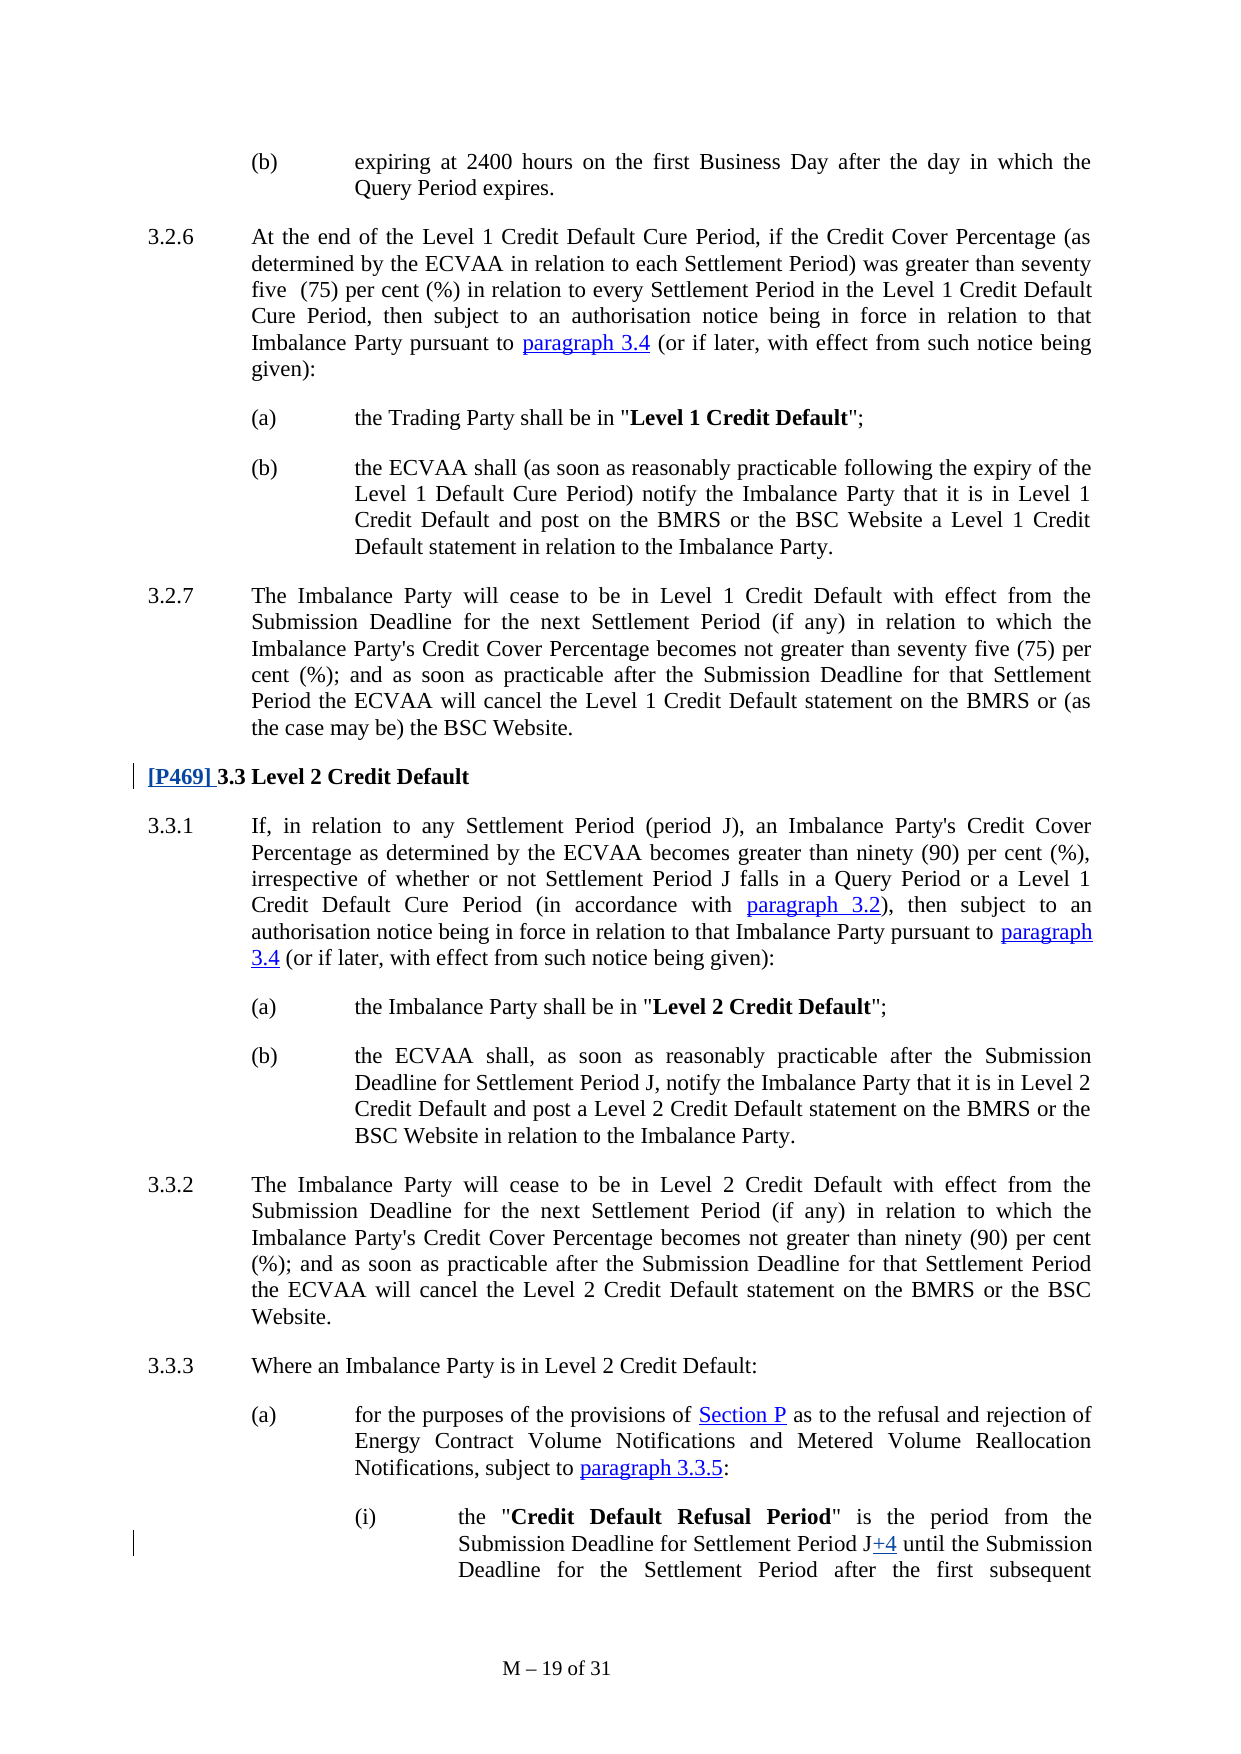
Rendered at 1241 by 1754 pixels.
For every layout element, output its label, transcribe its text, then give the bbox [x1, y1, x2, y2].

text 3.3.1 If, in relation to any Settlement Period (period J), an Imbalance Party's Credit Cover Percentage as determined by the ECVAA becomes greater than ninety (90) per cent (%), irrespective of whether or not Settlement Period J falls in a Query Period or a Level 1 Credit Default Cure Period (in accordance with paragraph 3.2), then subject to an authorisation notice being in force in relation to that Imbalance Party pursuant to paragraph 3.4 (or if later, with effect from such notice being given): [148, 812, 1092, 970]
text 3.2.6 At the end of the Level 1 Credit Default Cure Period, if the Credit Cover Percentage (as determined by the ECVAA in relation to each Settlement Period) was greater than seventy five (75) per cent (%) in relation to every Settlement Period in the Level 1 Credit Default Cure Period, then subject to an authorisation notice being in force in relation to that Imbalance Party pursuant to paragraph 3.4 (or if later, with effect from such notice being given): [148, 223, 1092, 381]
text (b) the ECVAA shall, as soon as reasonably practicable after the Submission Deadline for Settlement Period J, notify the Imbalance Party that it is in Level 2 Credit Default and post a Level 2 Credit Default statement on the BMRS or the BSC Website in relation to the Imbalance Party. [251, 1043, 1092, 1148]
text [354, 1503, 1092, 1582]
text (a) for the purposes of the provisions of Section P as to the refusal and rejection of Energy Contract Volume Notifications and Metered Volume Reallocation Notifications, subject to paragraph 3.3.5: [251, 1401, 1092, 1480]
subtitle 3.3 Level 2 Credit Default [148, 763, 1092, 789]
text 3.3.3 Where an Imbalance Party is in Level 2 Credit Default: [148, 1352, 1092, 1378]
text 3.3.2 The Imbalance Party will cease to be in Level 2 Credit Default with effect from the Submission Deadline for the next Settlement Period (if any) in relation to which the Imbalance Party's Credit Cover Percentage becomes not greater than ninety (90) per cent (%); and as soon as practicable after the Submission Deadline for that Settlement Period the ECVAA will cancel the Level 2 Credit Default statement on the BMRS or the BSC Website. [148, 1171, 1092, 1329]
text (a) the Trading Party shall be in "Level 1 Credit Default"; [251, 404, 1092, 431]
text 3.2.7 The Imbalance Party will cease to be in Level 1 Credit Default with effect from the Submission Deadline for the next Settlement Period (if any) in relation to which the Imbalance Party's Credit Cover Percentage becomes not greater than seventy five (75) per cent (%); and as soon as practicable after the Submission Deadline for that Settlement Period the ECVAA will cancel the Level 1 Credit Default statement on the BMRS or (as the case may be) the BSC Website. [148, 582, 1092, 740]
text (b) the ECVAA shall (as soon as reasonably practicable following the expiry of the Level 1 Default Cure Period) notify the Imbalance Party that it is in Level 1 Credit Default and post on the BMRS or the BSC Website a Level 1 Credit Default statement in relation to the Imbalance Party. [251, 454, 1092, 559]
text (a) the Imbalance Party shall be in "Level 2 Credit Default"; [251, 993, 1092, 1020]
text (b) expiring at 2400 hours on the first Business Day after the day in which the Query Period expires. [251, 148, 1092, 200]
